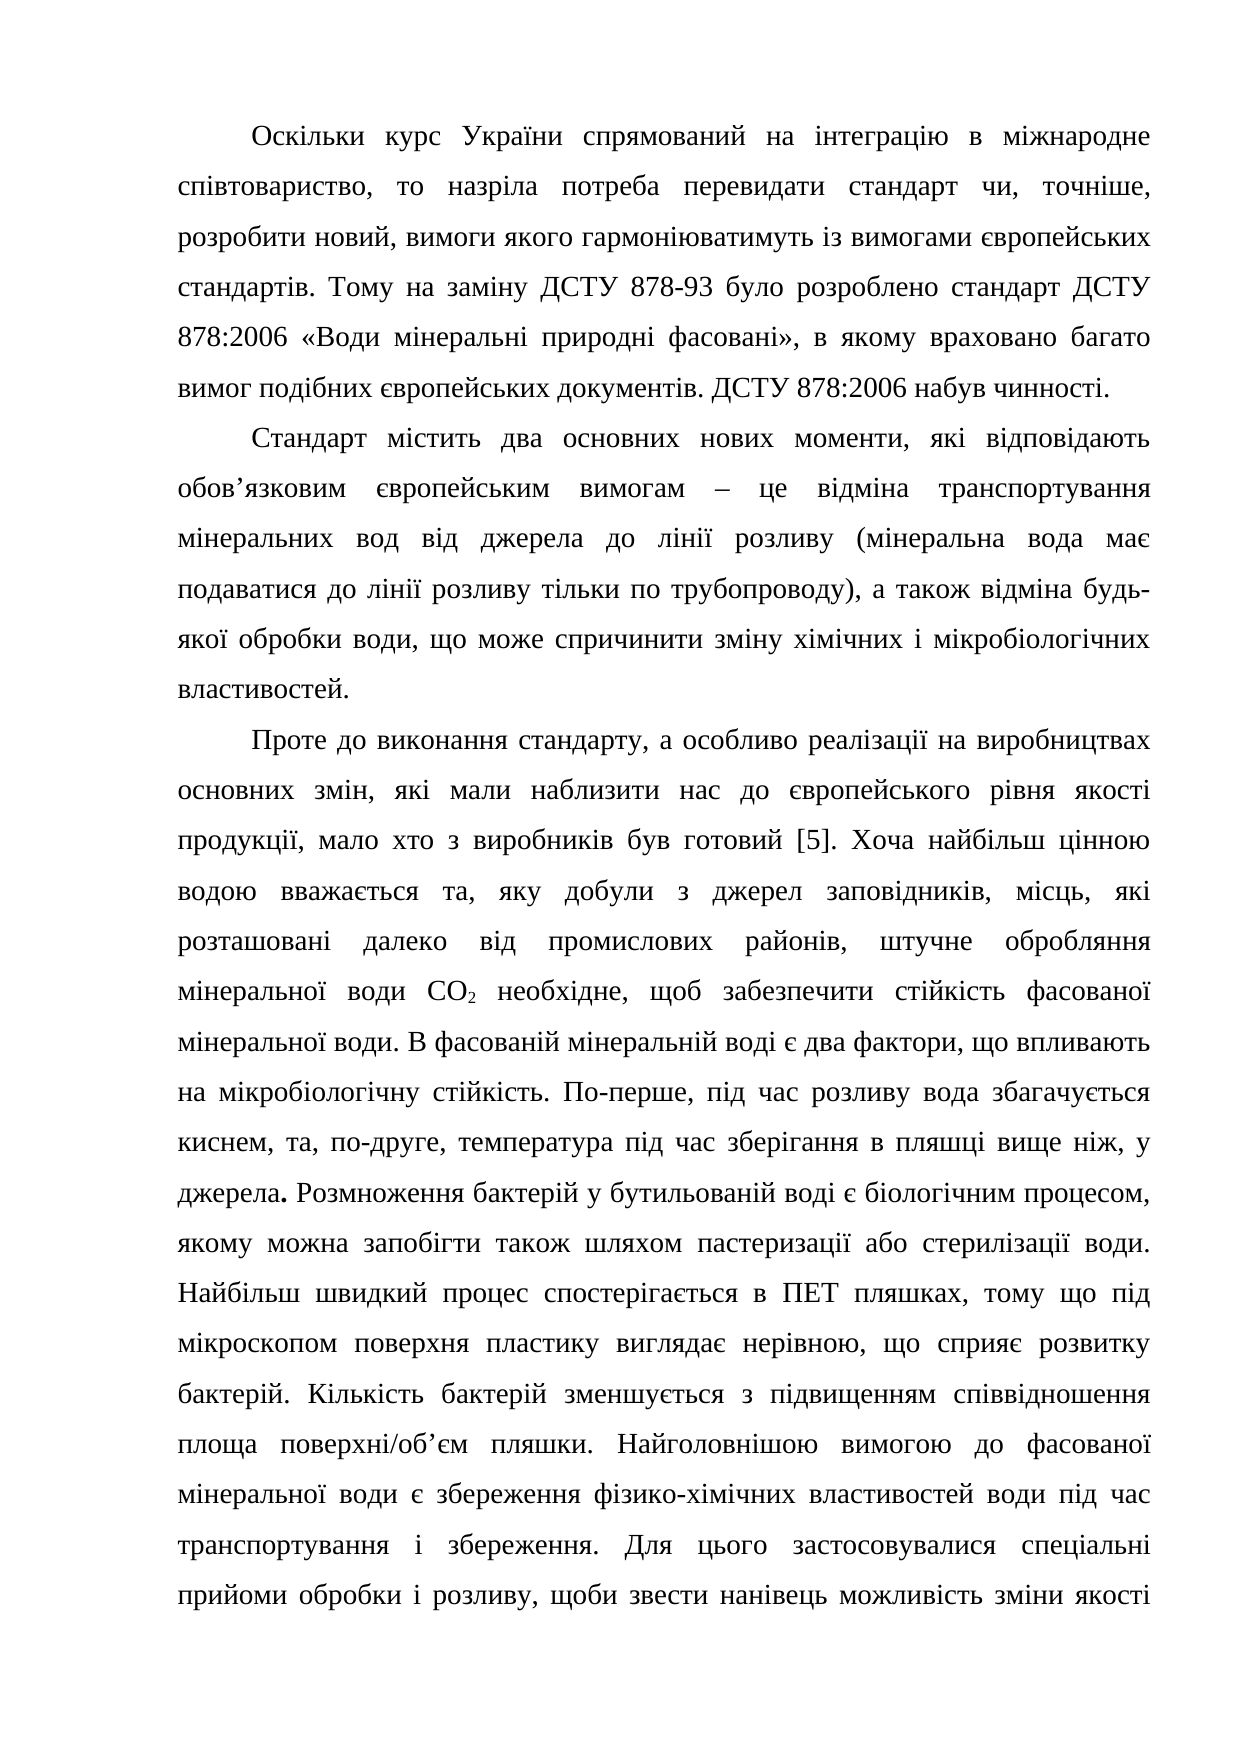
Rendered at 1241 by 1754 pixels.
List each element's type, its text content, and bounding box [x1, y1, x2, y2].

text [177, 722, 1152, 1611]
text Оскільки курс України спрямований на інтеграцію в міжнародне співтовариство, то назріла потреба перевидати стандарт чи, точніше, розробити новий, вимоги якого гармоніюватимуть із вимогами європейських стандартів. Тому на заміну ДСТУ 878-93 було розроблено стандарт ДСТУ 878:2006 «Води мінеральні природні фасовані», в якому враховано багато вимог подібних європейських документів. ДСТУ 878:2006 набув чинності. [177, 118, 1152, 403]
text Стандарт містить два основних нових моменти, які відповідають обов’язковим європейським вимогам – це відміна транспортування мінеральних вод від джерела до лінії розливу (мінеральна вода має подаватися до лінії розливу тільки по трубопроводу), а також відміна будь-якої обробки води, що може спричинити зміну хімічних і мікробіологічних властивостей. [177, 420, 1152, 705]
